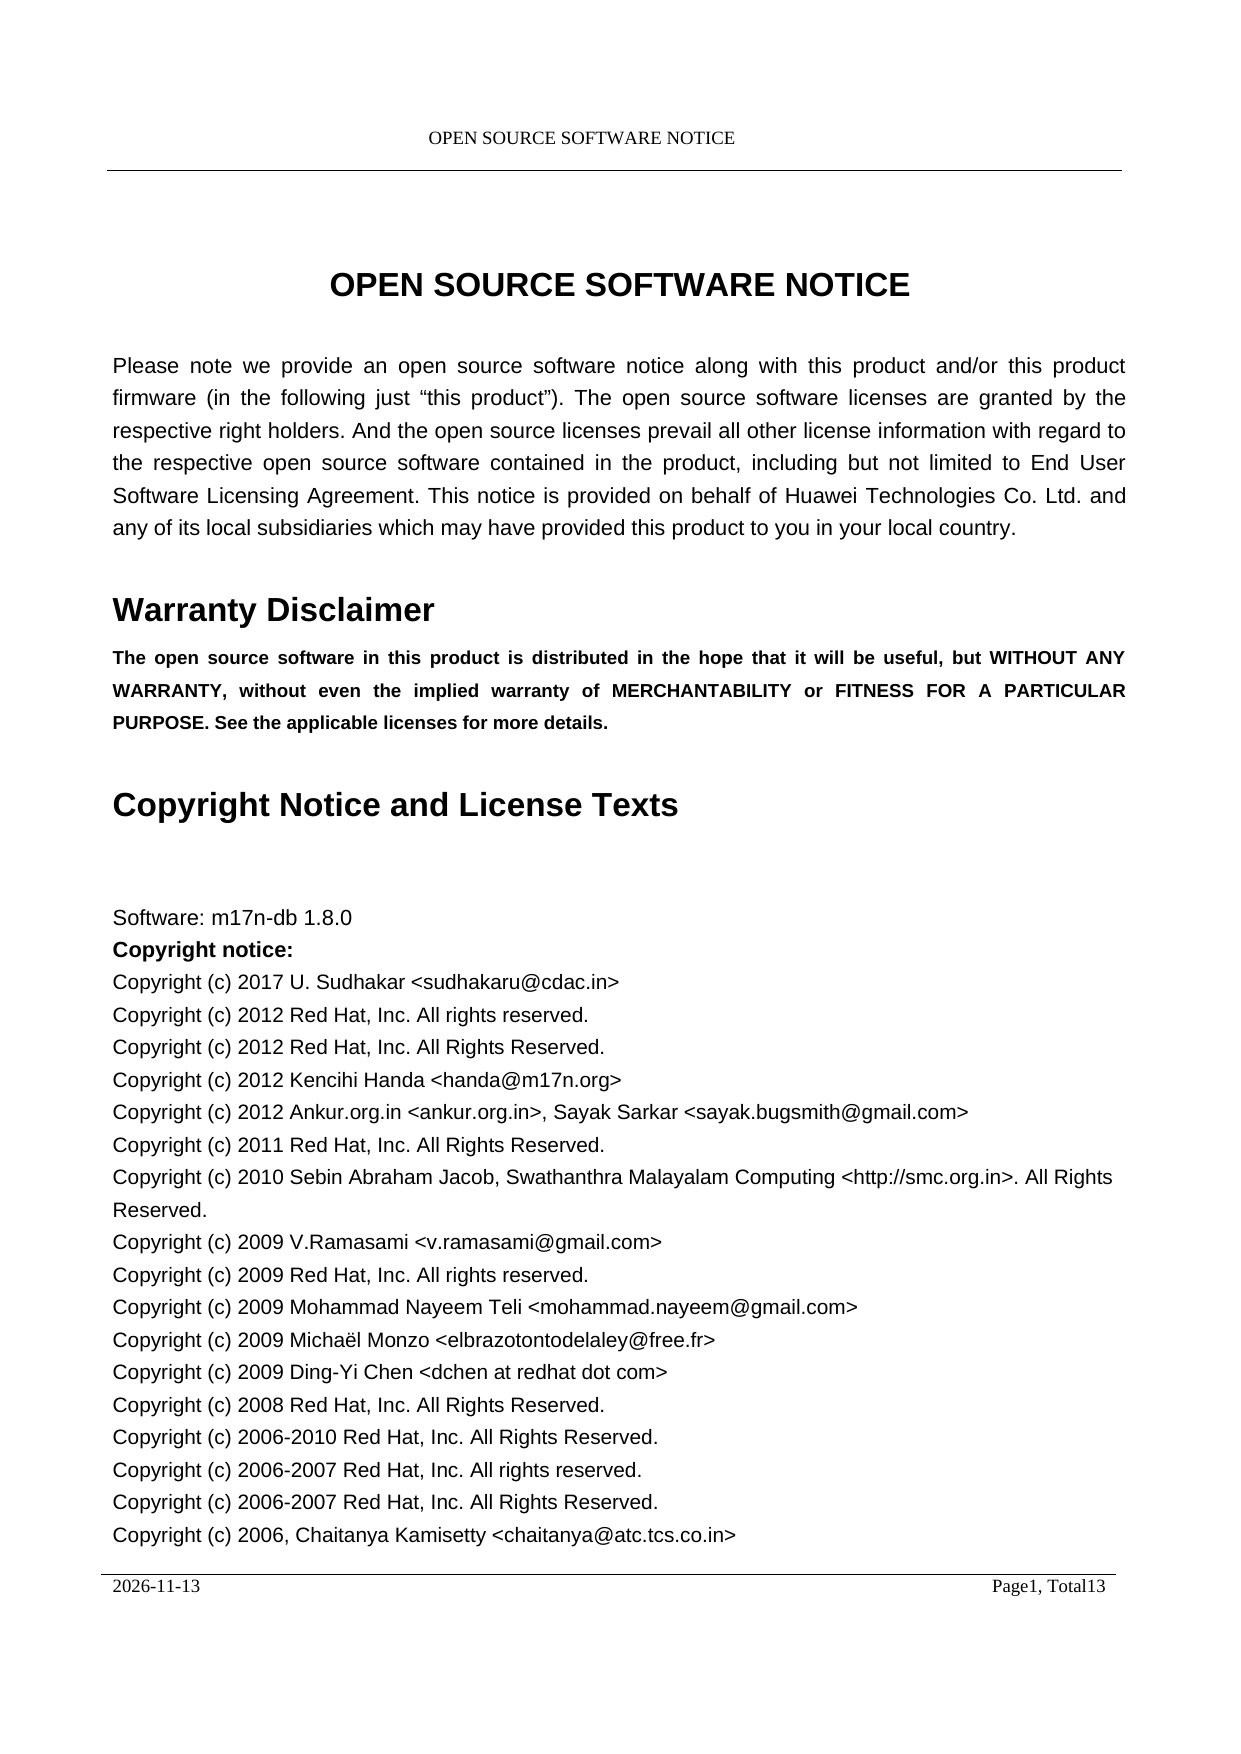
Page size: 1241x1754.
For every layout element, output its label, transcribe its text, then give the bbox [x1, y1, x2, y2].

text Copyright (c) 2006-2007 Red Hat, Inc. All Rights Reserved. [112, 1486, 1128, 1518]
text Software: m17n-db 1.8.0 [112, 901, 1128, 933]
text Copyright (c) 2009 Mohammad Nayeem Teli <mohammad.nayeem@gmail.com> [112, 1291, 1128, 1323]
text Copyright (c) 2011 Red Hat, Inc. All Rights Reserved. [112, 1128, 1128, 1161]
text Copyright (c) 2012 Red Hat, Inc. All rights reserved. [112, 998, 1128, 1031]
text Copyright (c) 2009 Michaël Monzo <elbrazotontodelaley@free.fr> [112, 1323, 1128, 1356]
text Copyright (c) 2010 Sebin Abraham Jacob, Swathanthra Malayalam Computing <http://smc.org.in>. All Rights Reserved. [112, 1161, 1128, 1226]
text OPEN SOURCE SOFTWARE NOTICE [112, 251, 1128, 316]
text Warranty Disclaimer [112, 576, 1128, 641]
text Copyright Notice and License Texts [112, 771, 1128, 836]
text Copyright notice: [112, 933, 1128, 966]
text Copyright (c) 2009 Ding-Yi Chen <dchen at redhat dot com> [112, 1356, 1128, 1388]
text The open source software in this product is distributed in the hope that it will be useful, but WITHOUT ANY WARRANTY, without even the implied warranty of MERCHANTABILITY or FITNESS FOR A PARTICULAR PURPOSE. See the applicable licenses for more details. [112, 641, 1128, 739]
text Copyright (c) 2012 Kencihi Handa <handa@m17n.org> [112, 1063, 1128, 1096]
text Copyright (c) 2009 Red Hat, Inc. All rights reserved. [112, 1258, 1128, 1291]
text Copyright (c) 2008 Red Hat, Inc. All Rights Reserved. [112, 1388, 1128, 1421]
text Copyright (c) 2006-2007 Red Hat, Inc. All rights reserved. [112, 1453, 1128, 1486]
text Copyright (c) 2012 Red Hat, Inc. All Rights Reserved. [112, 1031, 1128, 1063]
text Copyright (c) 2012 Ankur.org.in <ankur.org.in>, Sayak Sarkar <sayak.bugsmith@gmail.com> [112, 1096, 1128, 1128]
text Copyright (c) 2006-2010 Red Hat, Inc. All Rights Reserved. [112, 1421, 1128, 1453]
text Please note we provide an open source software notice along with this product and/or this product firmware (in the following just “this product”). The open source software licenses are granted by the respective right holders. And the open source licenses prevail all other license information with regard to the respective open source software contained in the product, including but not limited to End User Software Licensing Agreement. This notice is provided on behalf of Huawei Technologies Co. Ltd. and any of its local subsidiaries which may have provided this product to you in your local country. [112, 349, 1128, 544]
text Copyright (c) 2017 U. Sudhakar <sudhakaru@cdac.in> [112, 966, 1128, 998]
text Copyright (c) 2006, Chaitanya Kamisetty <chaitanya@atc.tcs.co.in> [112, 1518, 1128, 1551]
text Copyright (c) 2009 V.Ramasami <v.ramasami@gmail.com> [112, 1226, 1128, 1258]
